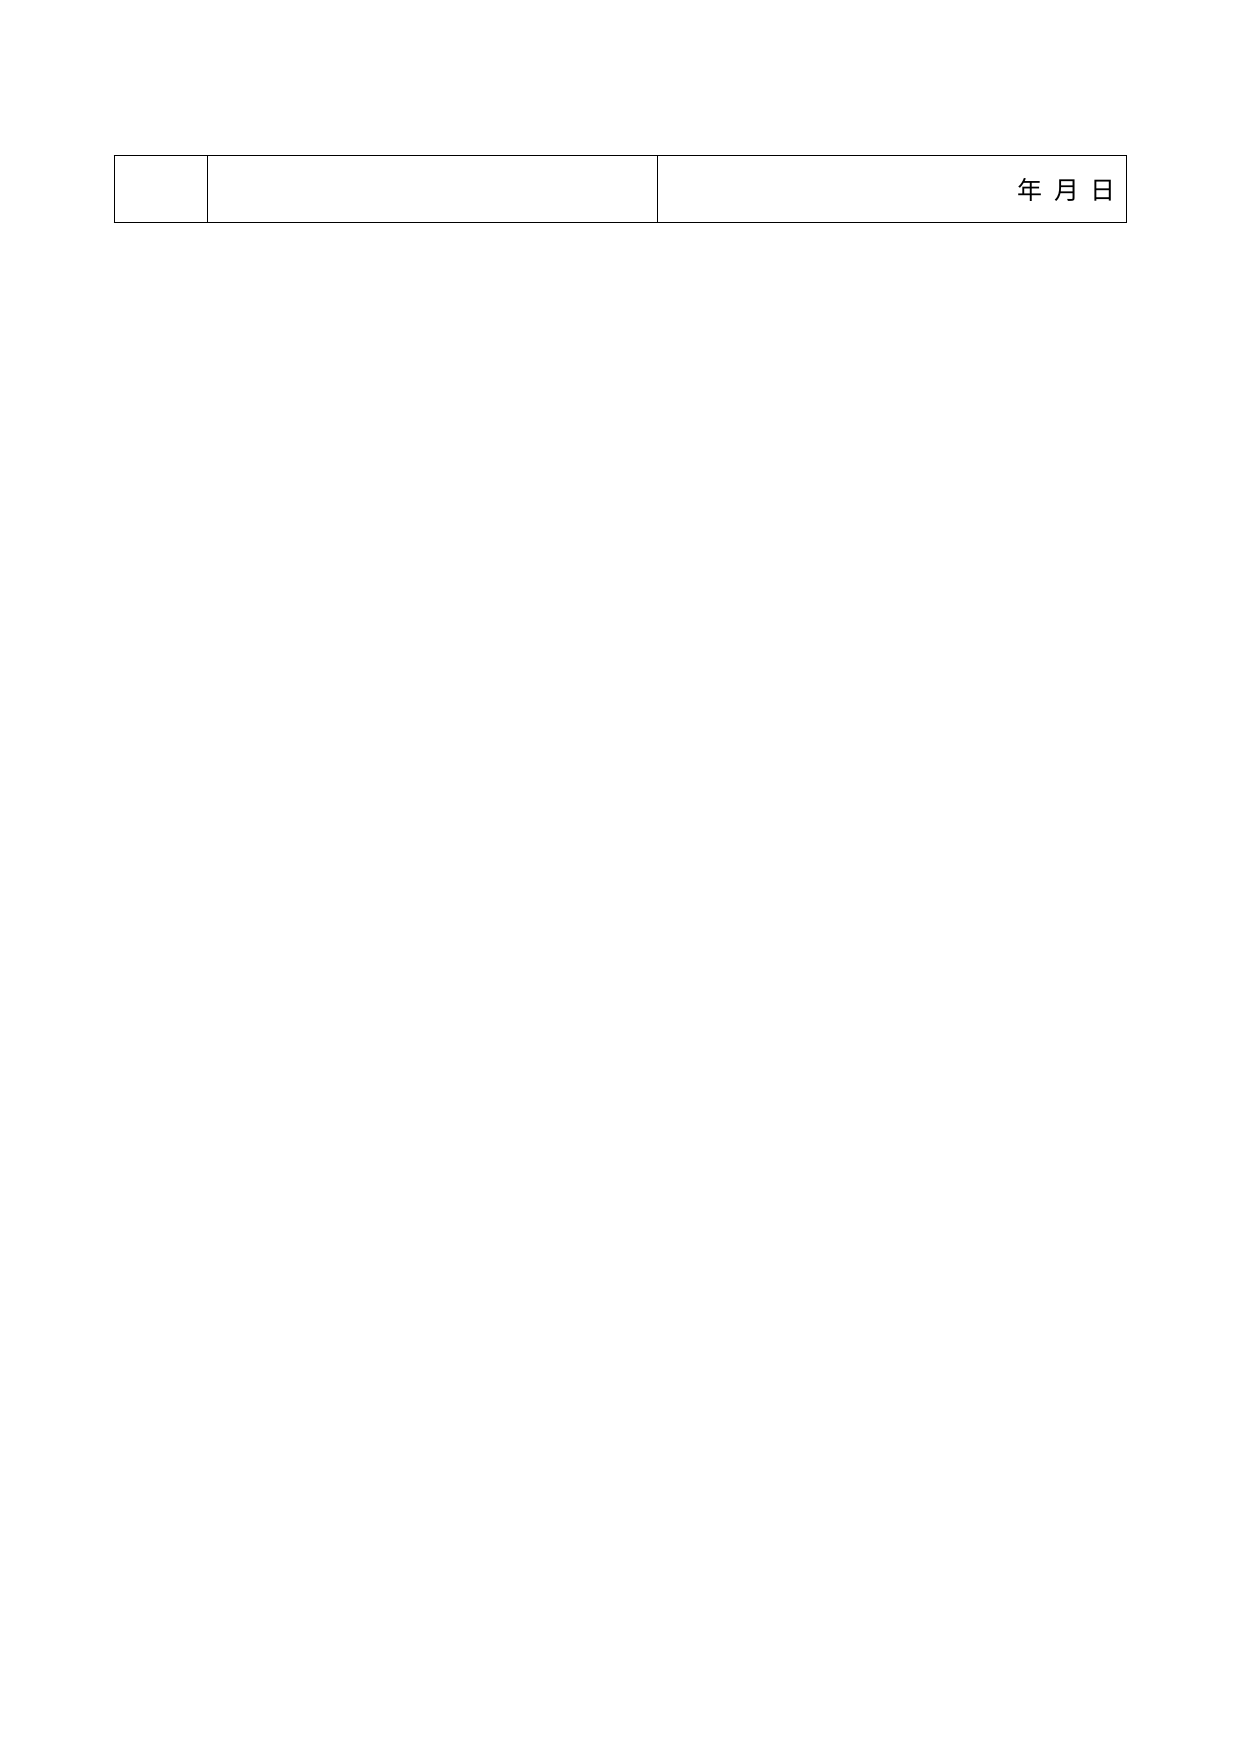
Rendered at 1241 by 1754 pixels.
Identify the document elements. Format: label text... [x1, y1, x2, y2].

table_cell （公章签章） 年 月 日 [658, 156, 1126, 222]
